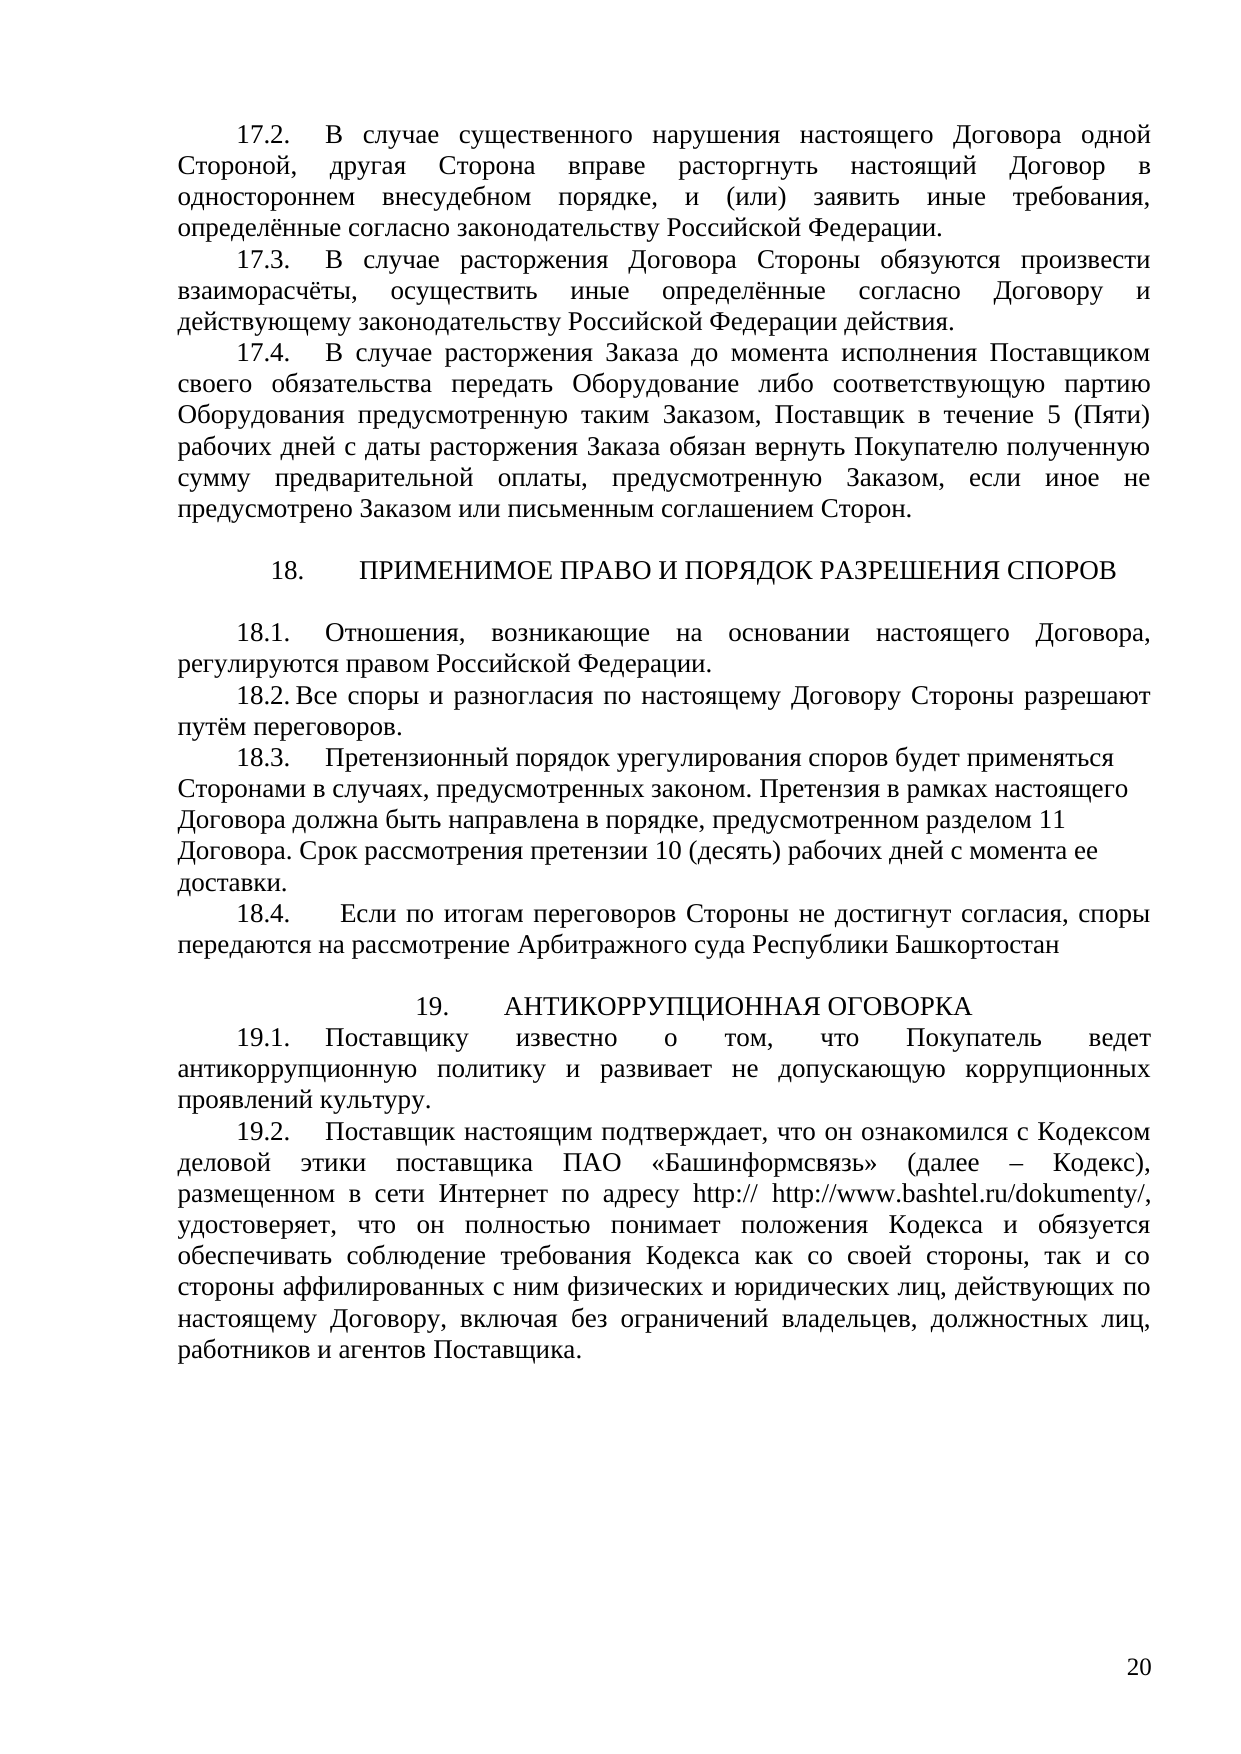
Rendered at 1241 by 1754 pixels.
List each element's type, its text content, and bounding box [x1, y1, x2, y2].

list Поставщик настоящим подтверждает, что он ознакомился с Кодексом деловой этики поставщика ПАО «Башинформсвязь» (далее – Кодекс), размещенном в сети Интернет по адресу http:// http://www.bashtel.ru/dokumenty/, удостоверяет, что он полностью понимает положения Кодекса и обязуется обеспечивать соблюдение требования Кодекса как со своей стороны, так и со стороны аффилированных с ним физических и юридических лиц, действующих по настоящему Договору, включая без ограничений владельцев, должностных лиц, работников и агентов Поставщика. [177, 1115, 1152, 1364]
list Если по итогам переговоров Стороны не достигнут согласия, споры передаются на рассмотрение Арбитражного суда Республики Башкортостан [177, 897, 1152, 959]
list В случае существенного нарушения настоящего Договора одной Стороной, другая Сторона вправе расторгнуть настоящий Договор в одностороннем внесудебном порядке, и (или) заявить иные требования, определённые согласно законодательству Российской Федерации. [177, 118, 1152, 243]
list В случае расторжения Заказа до момента исполнения Поставщиком своего обязательства передать Оборудование либо соответствующую партию Оборудования предусмотренную таким Заказом, Поставщик в течение 5 (Пяти) рабочих дней с даты расторжения Заказа обязан вернуть Покупателю полученную сумму предварительной оплаты, предусмотренную Заказом, если иное не предусмотрено Заказом или письменным соглашением Сторон. [177, 336, 1152, 523]
list Все споры и разногласия по настоящему Договору Стороны разрешают путём переговоров. [177, 679, 1152, 741]
list Поставщику известно о том, что Покупатель ведет антикоррупционную политику и развивает не допускающую коррупционных проявлений культуру. [177, 1021, 1152, 1115]
list АНТИКОРРУПЦИОННАЯ ОГОВОРКА [177, 990, 1152, 1021]
list ПРИМЕНИМОЕ ПРАВО И ПОРЯДОК РАЗРЕШЕНИЯ СПОРОВ [177, 554, 1152, 585]
list Отношения, возникающие на основании настоящего Договора, регулируются правом Российской Федерации. [177, 616, 1152, 679]
list Претензионный порядок урегулирования споров будет применяться Сторонами в случаях, предусмотренных законом. Претензия в рамках настоящего Договора должна быть направлена в порядке, предусмотренном разделом 11 Договора. Срок рассмотрения претензии 10 (десять) рабочих дней с момента ее доставки. [177, 741, 1152, 897]
list В случае расторжения Договора Стороны обязуются произвести взаиморасчёты, осуществить иные определённые согласно Договору и действующему законодательству Российской Федерации действия. [177, 243, 1152, 336]
